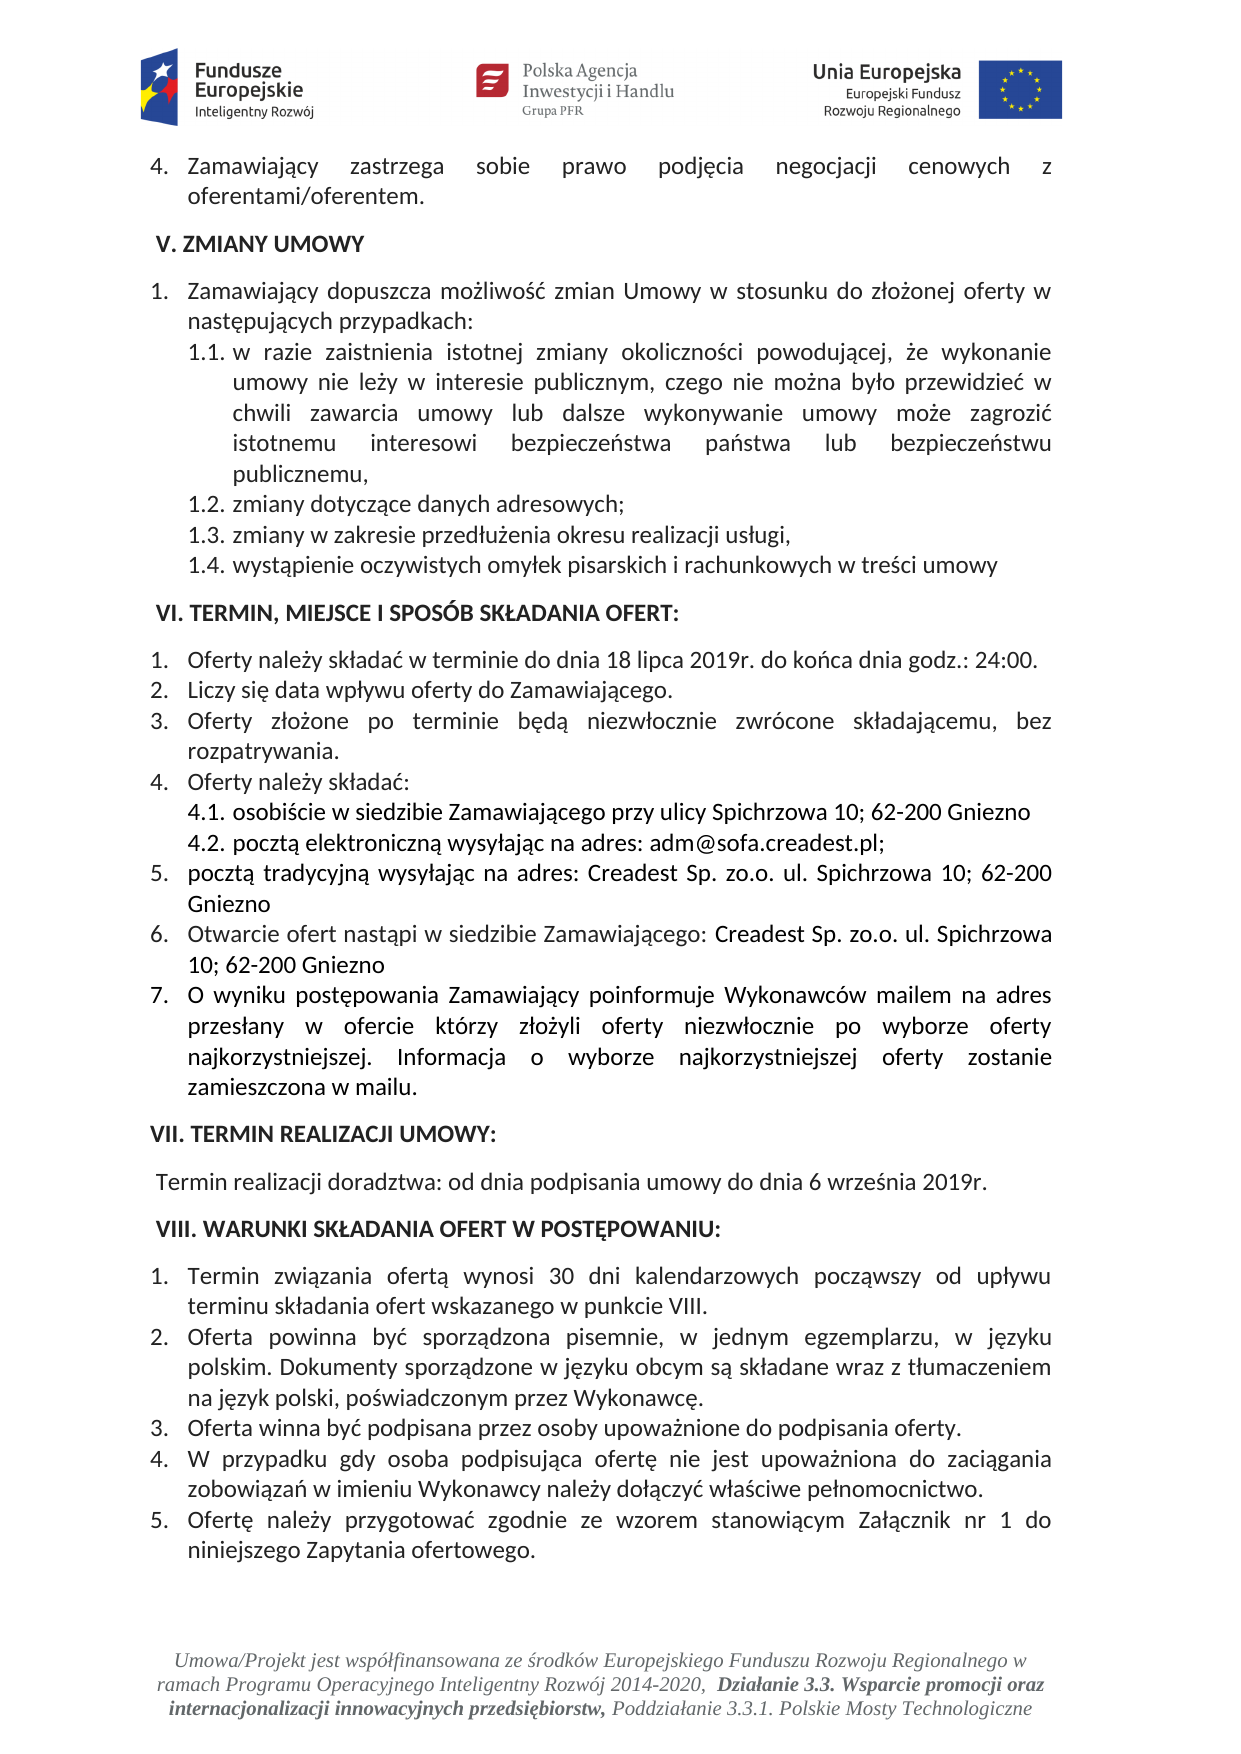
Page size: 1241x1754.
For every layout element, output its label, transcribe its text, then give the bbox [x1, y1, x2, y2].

list pocztą tradycyjną wysyłając na adres: Creadest Sp. zo.o. ul. Spichrzowa 10; 62-200 Gniezno [150, 858, 1053, 919]
list Oferty należy składać w terminie do dnia 18 lipca 2019r. do końca dnia godz.: 24:00. [150, 644, 1053, 674]
text V. ZMIANY UMOWY [150, 228, 1053, 258]
list Otwarcie ofert nastąpi w siedzibie Zamawiającego: Creadest Sp. zo.o. ul. Spichrzowa 10; 62-200 Gniezno [150, 919, 1053, 980]
list zmiany w zakresie przedłużenia okresu realizacji usługi, [187, 519, 1053, 549]
list W przypadku gdy osoba podpisująca ofertę nie jest upoważniona do zaciągania zobowiązań w imieniu Wykonawcy należy dołączyć właściwe pełnomocnictwo. [150, 1443, 1053, 1504]
list Ofertę należy przygotować zgodnie ze wzorem stanowiącym Załącznik nr 1 do niniejszego Zapytania ofertowego. [150, 1504, 1053, 1565]
list Oferty złożone po terminie będą niezwłocznie zwrócone składającemu, bez rozpatrywania. [150, 705, 1053, 766]
text VII. TERMIN REALIZACJI UMOWY: [150, 1118, 1053, 1149]
text VI. TERMIN, MIEJSCE I SPOSÓB SKŁADANIA OFERT: [150, 597, 1053, 627]
picture [140, 48, 1063, 126]
list O wyniku postępowania Zamawiający poinformuje Wykonawców mailem na adres przesłany w ofercie którzy złożyli oferty niezwłocznie po wyborze oferty najkorzystniejszej. Informacja o wyborze najkorzystniejszej oferty zostanie zamieszczona w mailu. [150, 980, 1053, 1102]
text Termin realizacji doradztwa: od dnia podpisania umowy do dnia 6 września 2019r. [150, 1166, 1053, 1196]
list zmiany dotyczące danych adresowych; [187, 488, 1053, 519]
list Oferta powinna być sporządzona pisemnie, w jednym egzemplarzu, w języku polskim. Dokumenty sporządzone w języku obcym są składane wraz z tłumaczeniem na język polski, poświadczonym przez Wykonawcę. [150, 1321, 1053, 1413]
list w razie zaistnienia istotnej zmiany okoliczności powodującej, że wykonanie umowy nie leży w interesie publicznym, czego nie można było przewidzieć w chwili zawarcia umowy lub dalsze wykonywanie umowy może zagrozić istotnemu interesowi bezpieczeństwa państwa lub bezpieczeństwu publicznemu, [187, 336, 1053, 488]
text VIII. WARUNKI SKŁADANIA OFERT W POSTĘPOWANIU: [150, 1213, 1053, 1243]
list Oferta winna być podpisana przez osoby upoważnione do podpisania oferty. [150, 1413, 1053, 1443]
list osobiście w siedzibie Zamawiającego przy ulicy Spichrzowa 10; 62-200 Gniezno [187, 797, 1053, 827]
list Zamawiający zastrzega sobie prawo podjęcia negocjacji cenowych z oferentami/oferentem. [150, 150, 1053, 211]
list Oferty należy składać: [150, 766, 1053, 797]
list Termin związania ofertą wynosi 30 dni kalendarzowych począwszy od upływu terminu składania ofert wskazanego w punkcie VIII. [150, 1260, 1053, 1321]
list Zamawiający dopuszcza możliwość zmian Umowy w stosunku do złożonej oferty w następujących przypadkach: [150, 275, 1053, 336]
list pocztą elektroniczną wysyłając na adres: adm@sofa.creadest.pl; [187, 827, 1053, 858]
list wystąpienie oczywistych omyłek pisarskich i rachunkowych w treści umowy [187, 549, 1053, 580]
list Liczy się data wpływu oferty do Zamawiającego. [150, 674, 1053, 705]
